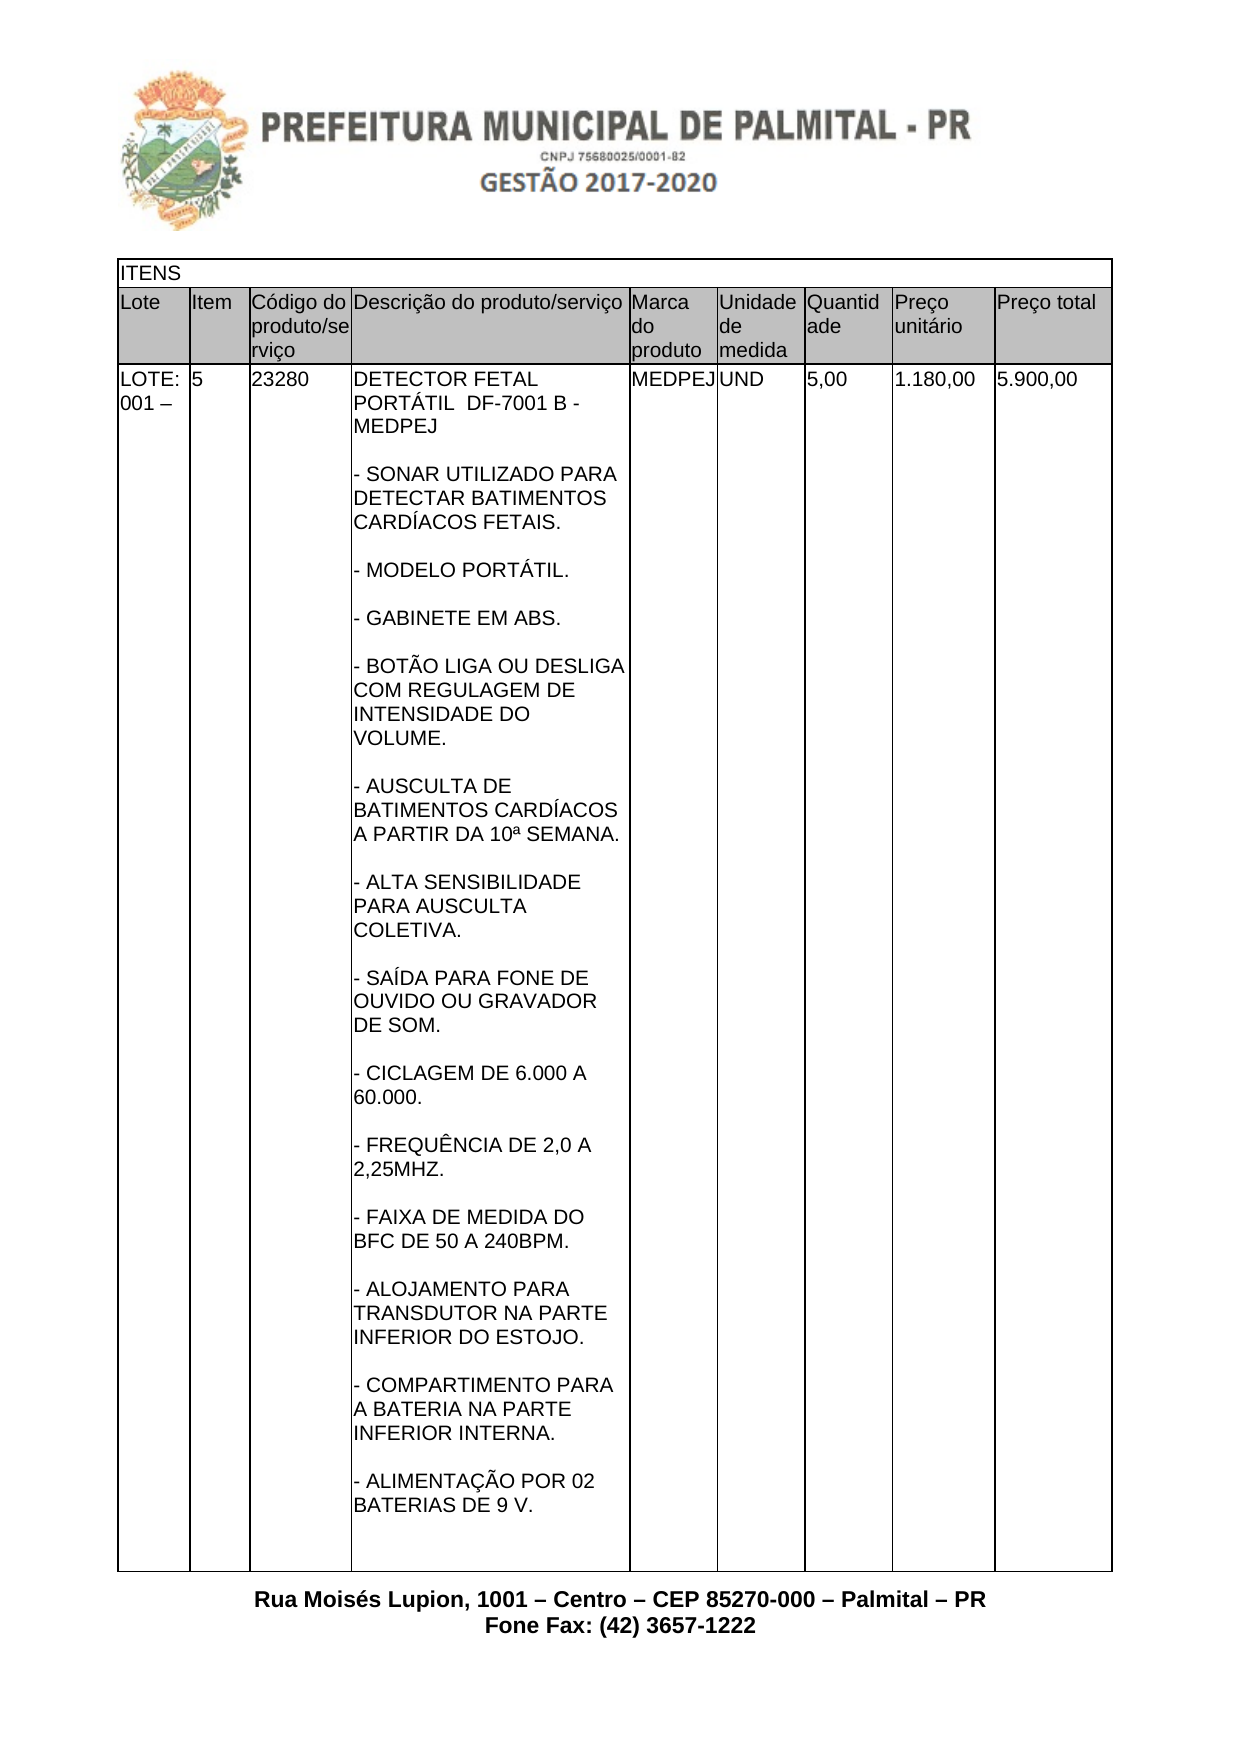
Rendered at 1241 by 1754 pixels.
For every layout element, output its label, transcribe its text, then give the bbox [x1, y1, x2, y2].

table_cell DETECTOR FETAL PORTÁTIL DF-7001 B - MEDPEJ - SONAR UTILIZADO PARA DETECTAR BATIMENTOS CARDÍACOS FETAIS. - MODELO PORTÁTIL. - GABINETE EM ABS. - BOTÃO LIGA OU DESLIGA COM REGULAGEM DE INTENSIDADE DO VOLUME. - AUSCULTA DE BATIMENTOS CARDÍACOS A PARTIR DA 10ª SEMANA. - ALTA SENSIBILIDADE PARA AUSCULTA COLETIVA. - SAÍDA PARA FONE DE OUVIDO OU GRAVADOR DE SOM. - CICLAGEM DE 6.000 A 60.000. - FREQUÊNCIA DE 2,0 A 2,25MHZ. - FAIXA DE MEDIDA DO BFC DE 50 A 240BPM. - ALOJAMENTO PARA TRANSDUTOR NA PARTE INFERIOR DO ESTOJO. - COMPARTIMENTO PARA A BATERIA NA PARTE INFERIOR INTERNA. - ALIMENTAÇÃO POR 02 BATERIAS DE 9 V. [352, 365, 629, 1571]
picture [118, 59, 1004, 231]
table_cell UND [718, 365, 804, 1571]
table_cell Marca do produto [631, 288, 717, 363]
table_cell Lote [119, 288, 189, 363]
table_cell Preço unitário [893, 288, 994, 363]
table_header ITENS [119, 260, 1111, 287]
table_cell 1.180,00 [893, 365, 994, 1571]
table_cell Código do produto/serviço [251, 288, 351, 363]
table_cell 5 [191, 365, 249, 1571]
table_cell 23280 [251, 365, 351, 1571]
table_cell Quantidade [806, 288, 892, 363]
table_cell MEDPEJ [631, 365, 717, 1571]
table_cell Preço total [996, 288, 1111, 363]
table_cell Item [191, 288, 249, 363]
table_cell LOTE: 001 – [119, 365, 189, 1571]
table_cell 5,00 [806, 365, 892, 1571]
table_cell Descrição do produto/serviço [352, 288, 629, 363]
table_cell Unidade de medida [718, 288, 804, 363]
table_cell 5.900,00 [996, 365, 1111, 1571]
